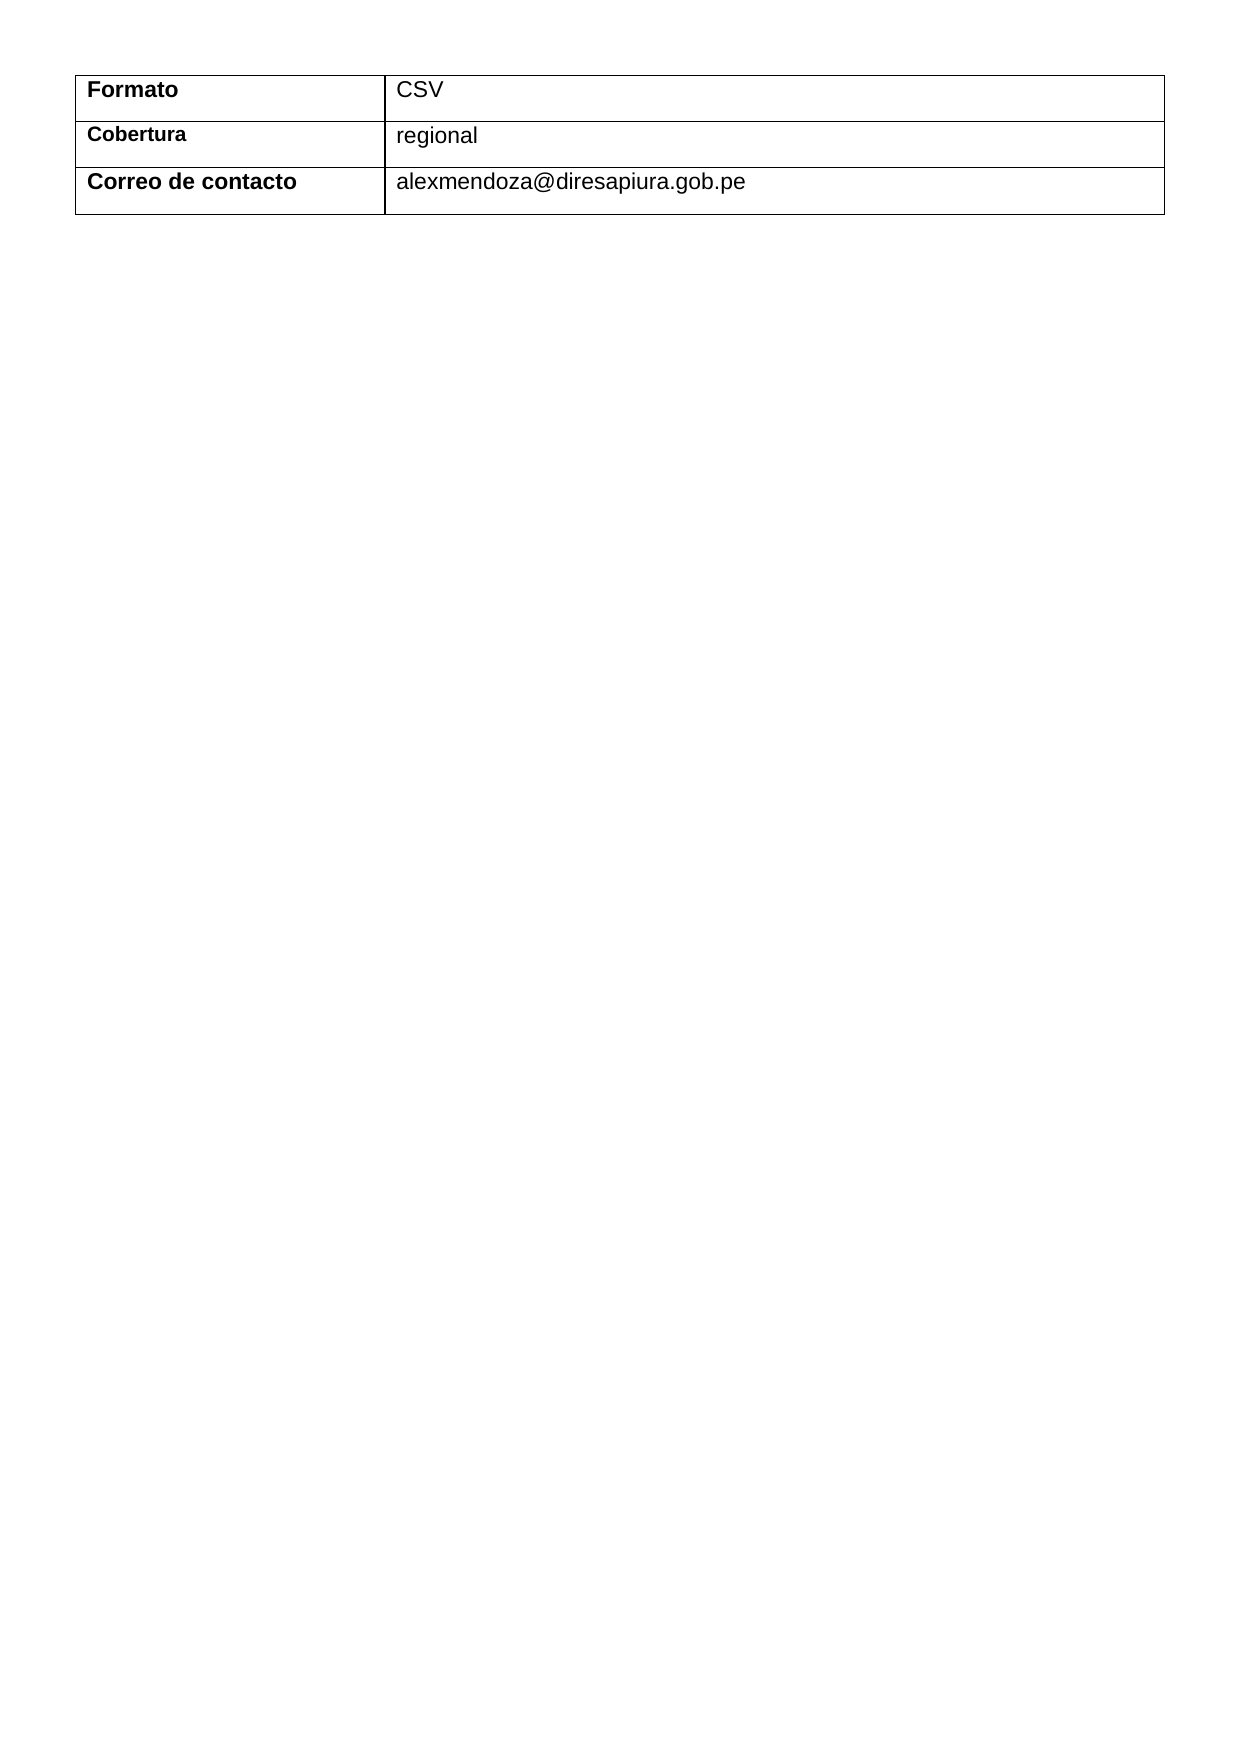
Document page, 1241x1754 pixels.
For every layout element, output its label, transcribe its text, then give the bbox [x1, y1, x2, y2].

table_cell regional [386, 122, 1164, 167]
table_cell alexmendoza@diresapiura.gob.pe [386, 168, 1164, 213]
table_cell Formato [76, 76, 384, 121]
table_cell Correo de contacto [76, 168, 384, 213]
table_cell CSV [386, 76, 1164, 121]
table_cell Cobertura [76, 122, 384, 167]
